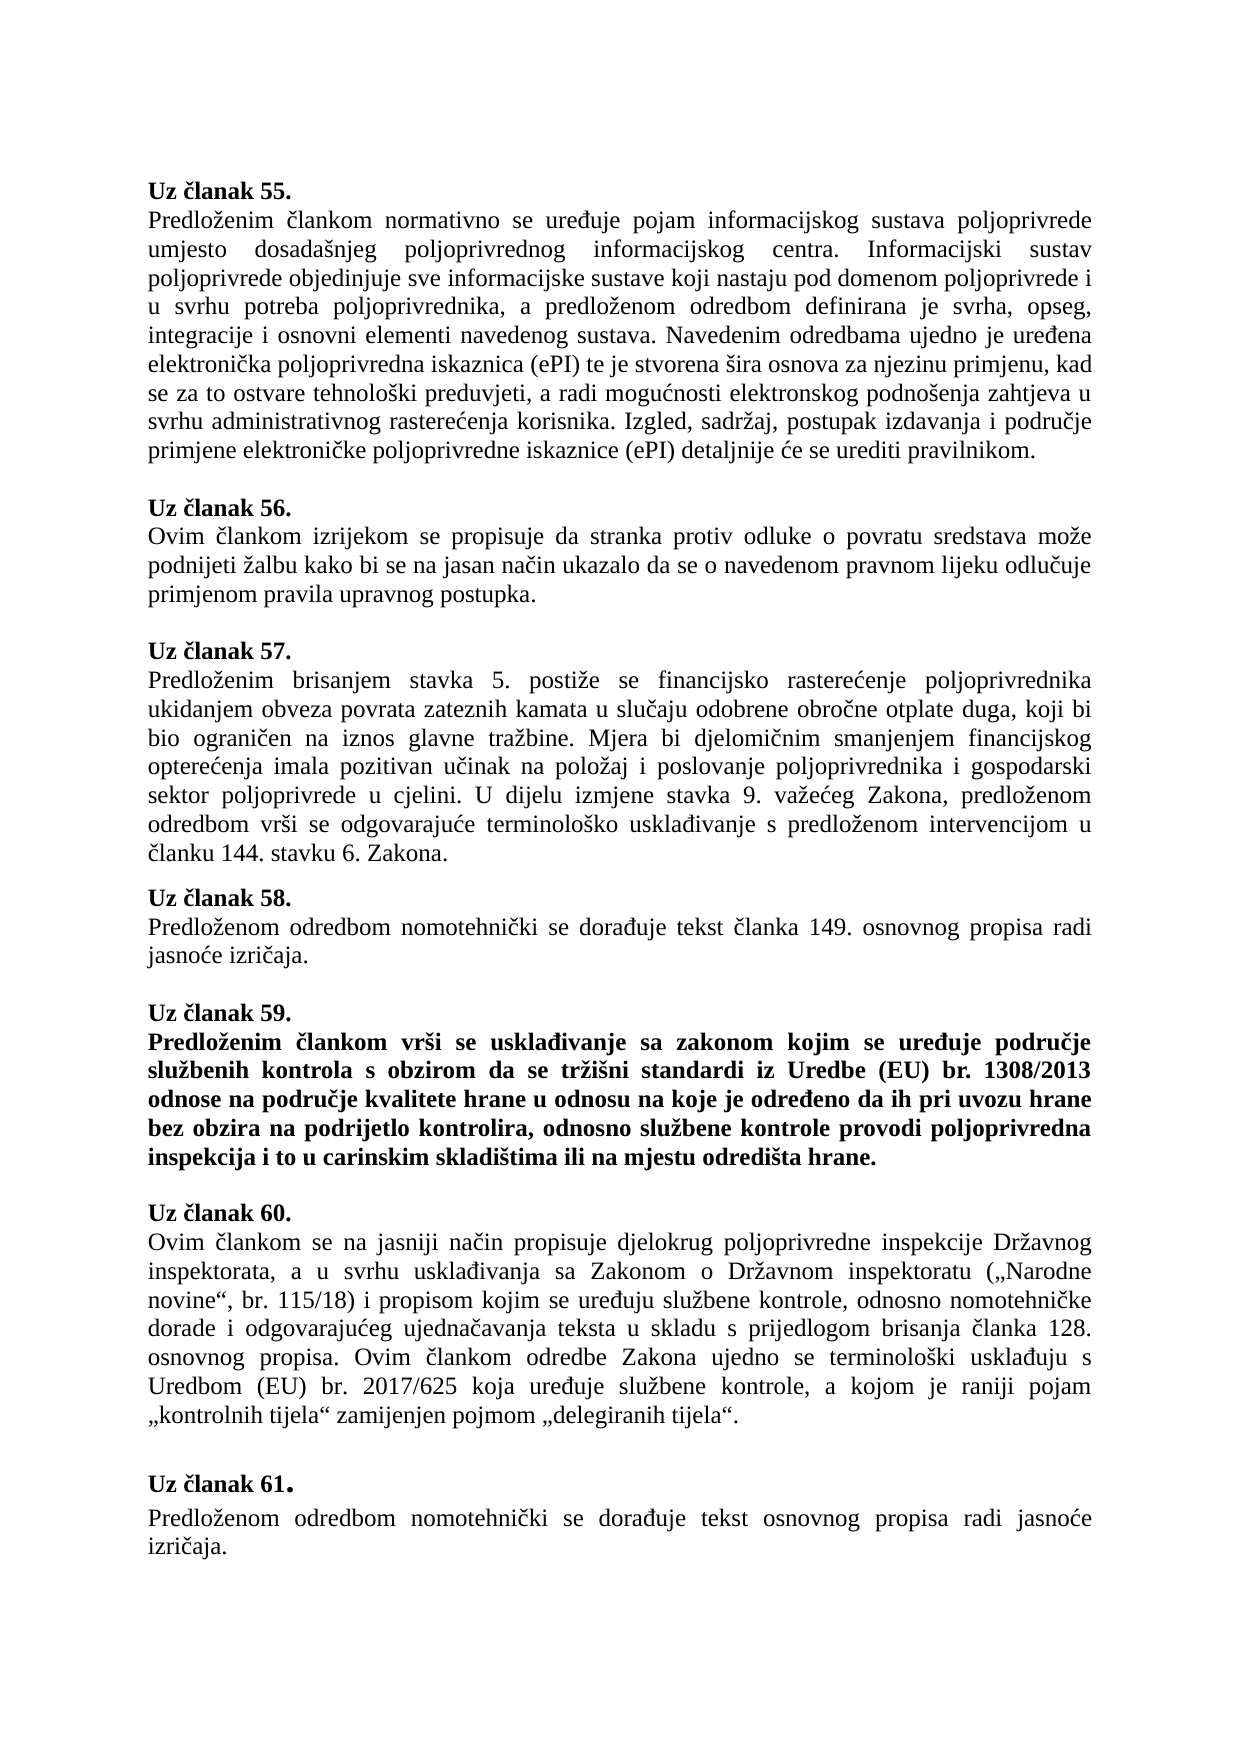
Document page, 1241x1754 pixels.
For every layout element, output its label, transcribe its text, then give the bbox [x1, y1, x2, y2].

subtitle Uz članak 56. [148, 493, 1093, 521]
subtitle Uz članak 61. [148, 1457, 1093, 1503]
text Predloženom odredbom nomotehnički se dorađuje tekst osnovnog propisa radi jasnoće izričaja. [148, 1503, 1093, 1560]
subtitle Uz članak 55. [148, 176, 1093, 205]
text Uz članak 57. [148, 636, 1093, 665]
text Ovim člankom izrijekom se propisuje da stranka protiv odluke o povratu sredstava može podnijeti žalbu kako bi se na jasan način ukazalo da se o navedenom pravnom lijeku odlučuje primjenom pravila upravnog postupka. [148, 521, 1093, 608]
text Ovim člankom se na jasniji način propisuje djelokrug poljoprivredne inspekcije Državnog inspektorata, a u svrhu usklađivanja sa Zakonom o Državnom inspektoratu („Narodne novine“, br. 115/18) i propisom kojim se uređuju službene kontrole, odnosno nomotehničke dorade i odgovarajućeg ujednačavanja teksta u skladu s prijedlogom brisanja članka 128. osnovnog propisa. Ovim člankom odredbe Zakona ujedno se terminološki usklađuju s Uredbom (EU) br. 2017/625 koja uređuje službene kontrole, a kojom je raniji pojam „kontrolnih tijela“ zamijenjen pojmom „delegiranih tijela“. [148, 1227, 1093, 1428]
subtitle Uz članak 60. [148, 1198, 1093, 1227]
subtitle Uz članak 59. [148, 998, 1093, 1027]
subtitle Uz članak 58. [148, 883, 1093, 912]
text Predloženim brisanjem stavka 5. postiže se financijsko rasterećenje poljoprivrednika ukidanjem obveza povrata zateznih kamata u slučaju odobrene obročne otplate duga, koji bi bio ograničen na iznos glavne tražbine. Mjera bi djelomičnim smanjenjem financijskog opterećenja imala pozitivan učinak na položaj i poslovanje poljoprivrednika i gospodarski sektor poljoprivrede u cjelini. U dijelu izmjene stavka 9. važećeg Zakona, predloženom odredbom vrši se odgovarajuće terminološko usklađivanje s predloženom intervencijom u članku 144. stavku 6. Zakona. [148, 665, 1093, 866]
text Predloženom odredbom nomotehnički se dorađuje tekst članka 149. osnovnog propisa radi jasnoće izričaja. [148, 912, 1093, 969]
text Predloženim člankom normativno se uređuje pojam informacijskog sustava poljoprivrede umjesto dosadašnjeg poljoprivrednog informacijskog centra. Informacijski sustav poljoprivrede objedinjuje sve informacijske sustave koji nastaju pod domenom poljoprivrede i u svrhu potreba poljoprivrednika, a predloženom odredbom definirana je svrha, opseg, integracije i osnovni elementi navedenog sustava. Navedenim odredbama ujedno je uređena elektronička poljoprivredna iskaznica (ePI) te je stvorena šira osnova za njezinu primjenu, kad se za to ostvare tehnološki preduvjeti, a radi mogućnosti elektronskog podnošenja zahtjeva u svrhu administrativnog rasterećenja korisnika. Izgled, sadržaj, postupak izdavanja i područje primjene elektroničke poljoprivredne iskaznice (ePI) detaljnije će se urediti pravilnikom. [148, 205, 1093, 464]
subtitle Predloženim člankom vrši se usklađivanje sa zakonom kojim se uređuje područje službenih kontrola s obzirom da se tržišni standardi iz Uredbe (EU) br. 1308/2013 odnose na područje kvalitete hrane u odnosu na koje je određeno da ih pri uvozu hrane bez obzira na podrijetlo kontrolira, odnosno službene kontrole provodi poljoprivredna inspekcija i to u carinskim skladištima ili na mjestu odredišta hrane. [148, 1027, 1093, 1171]
